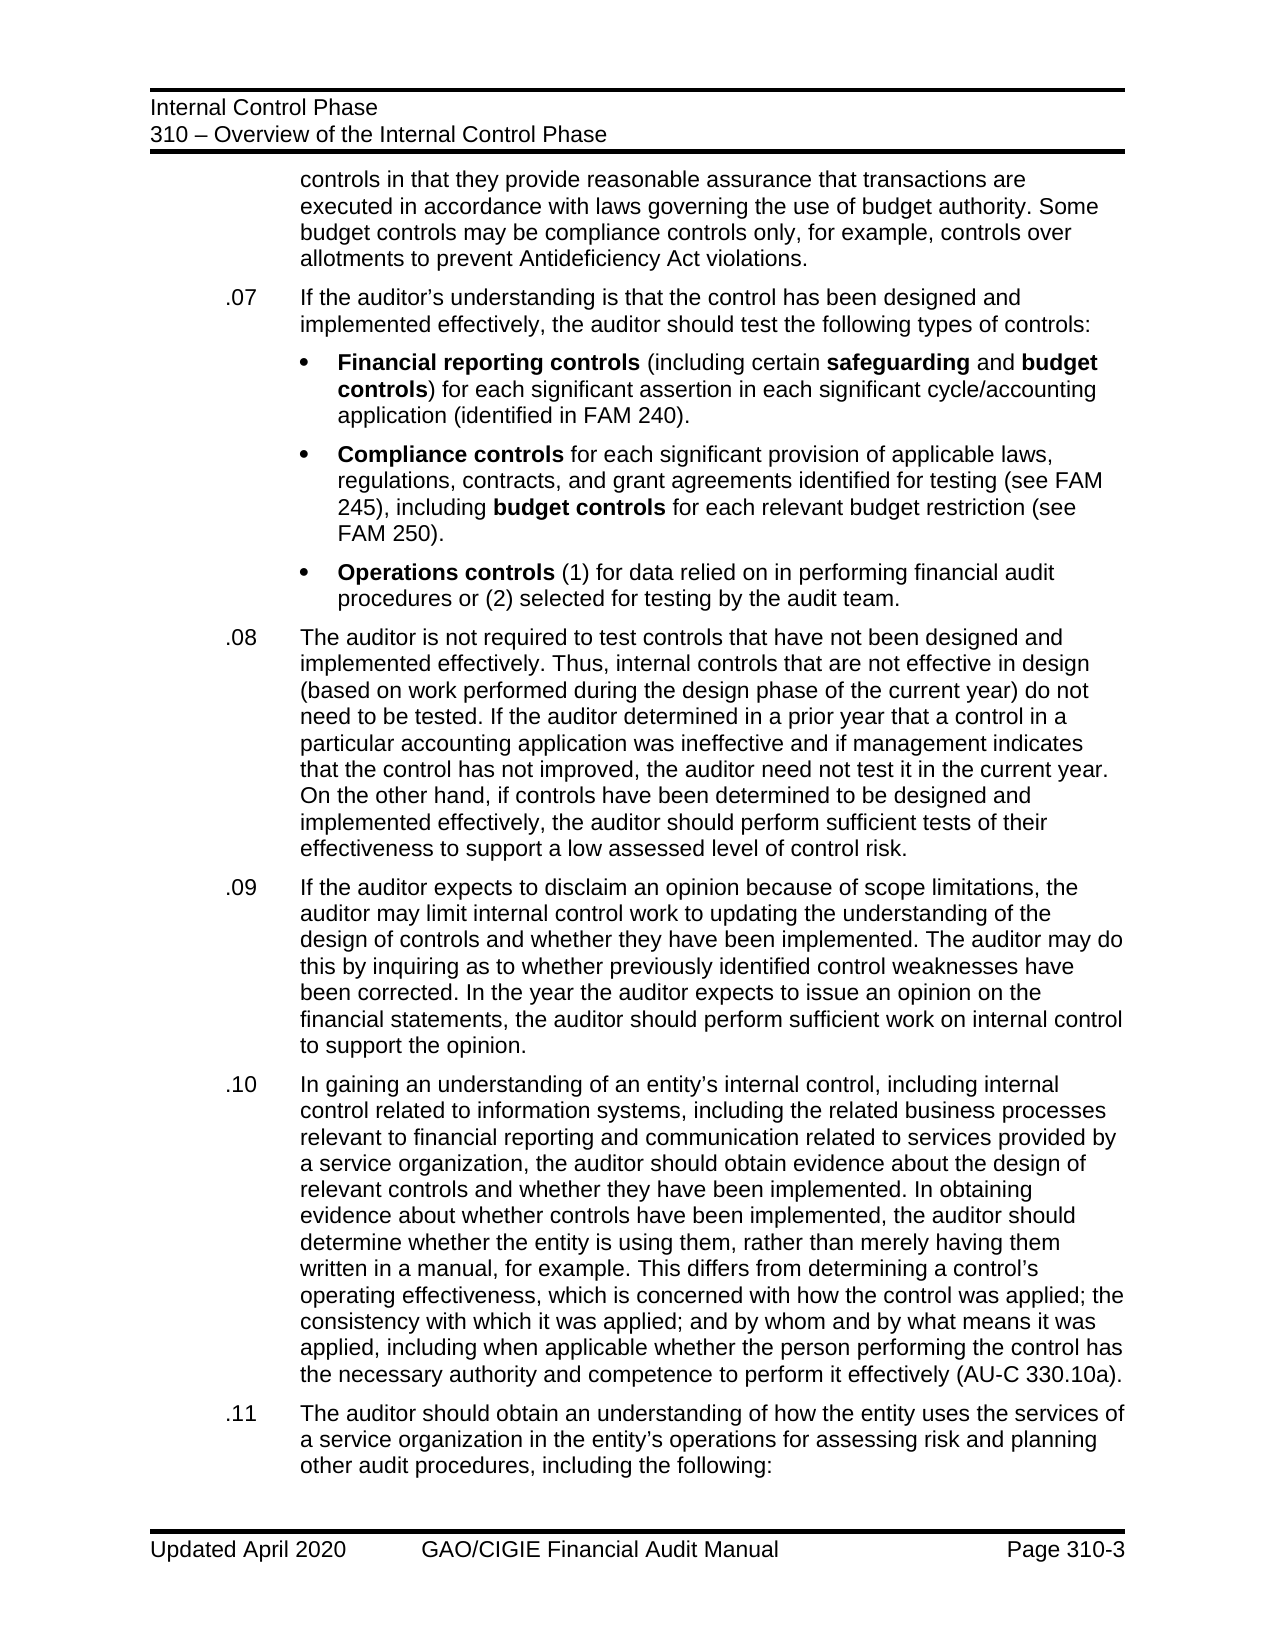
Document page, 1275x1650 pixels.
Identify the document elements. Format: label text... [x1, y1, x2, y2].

text If the auditor expects to disclaim an opinion because of scope limitations, the auditor may limit internal control work to updating the understanding of the design of controls and whether they have been implemented. The auditor may do this by inquiring as to whether previously identified control weaknesses have been corrected. In the year the auditor expects to issue an opinion on the financial statements, the auditor should perform sufficient work on internal control to support the opinion. [225, 874, 1125, 1058]
text The auditor is not required to test controls that have not been designed and implemented effectively. Thus, internal controls that are not effective in design (based on work performed during the design phase of the current year) do not need to be tested. If the auditor determined in a prior year that a control in a particular accounting application was ineffective and if management indicates that the control has not improved, the auditor need not test it in the current year. On the other hand, if controls have been determined to be designed and implemented effectively, the auditor should perform sufficient tests of their effectiveness to support a low assessed level of control risk. [225, 624, 1125, 861]
text Operations controls (1) for data relied on in performing financial audit procedures or (2) selected for testing by the audit team. [300, 559, 1125, 612]
text In gaining an understanding of an entity’s internal control, including internal control related to information systems, including the related business processes relevant to financial reporting and communication related to services provided by a service organization, the auditor should obtain evidence about the design of relevant controls and whether they have been implemented. In obtaining evidence about whether controls have been implemented, the auditor should determine whether the entity is using them, rather than merely having them written in a manual, for example. This differs from determining a control’s operating effectiveness, which is concerned with how the control was applied; the consistency with which it was applied; and by whom and by what means it was applied, including when applicable whether the person performing the control has the necessary authority and competence to perform it effectively (AU-C 330.10a). [225, 1071, 1125, 1387]
text Financial reporting controls (including certain safeguarding and budget controls) for each significant assertion in each significant cycle/accounting application (identified in FAM 240). [300, 349, 1125, 428]
text If the auditor’s understanding is that the control has been designed and implemented effectively, the auditor should test the following types of controls: [225, 284, 1125, 337]
text Compliance controls for each significant provision of applicable laws, regulations, contracts, and grant agreements identified for testing (see FAM 245), including budget controls for each relevant budget restriction (see FAM 250). [300, 441, 1125, 546]
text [225, 166, 1125, 272]
text The auditor should obtain an understanding of how the entity uses the services of a service organization in the entity’s operations for assessing risk and planning other audit procedures, including the following: [225, 1399, 1125, 1478]
